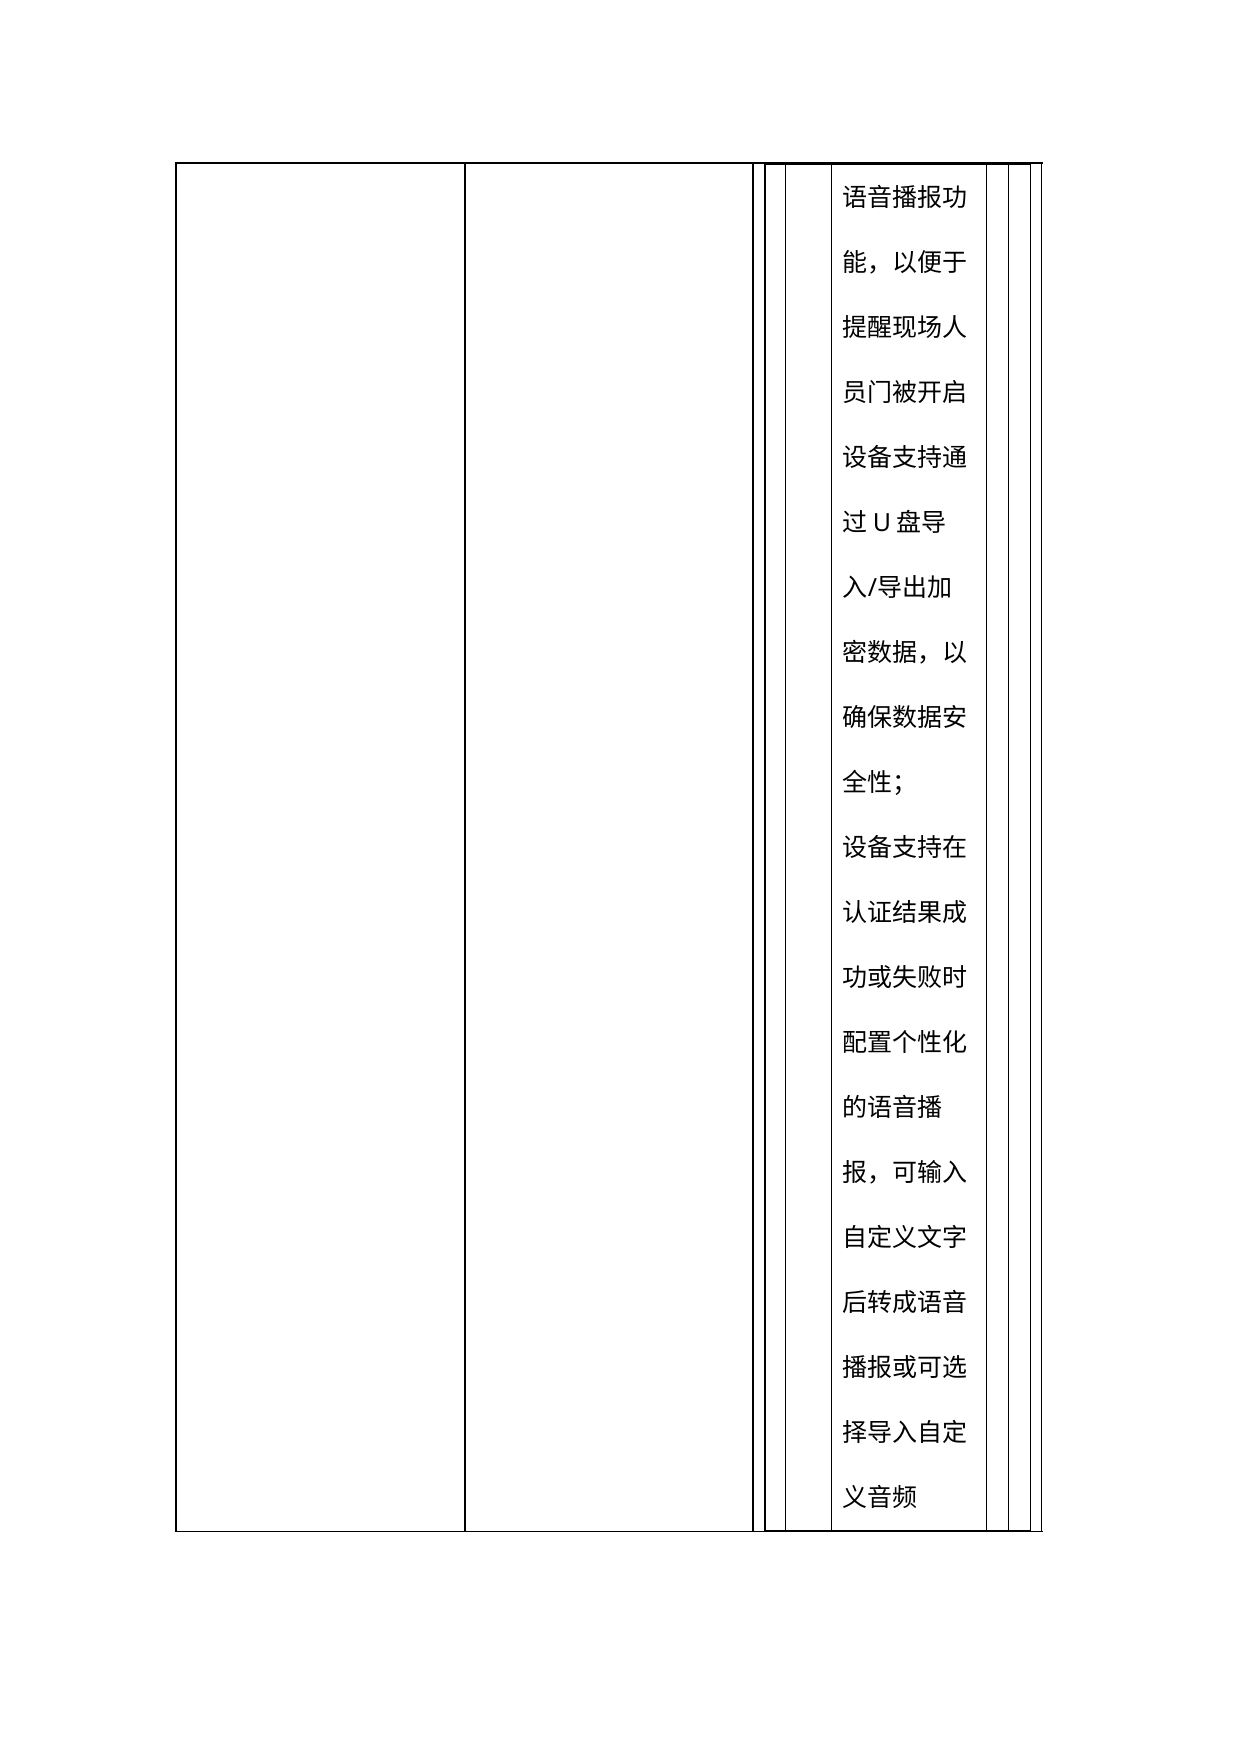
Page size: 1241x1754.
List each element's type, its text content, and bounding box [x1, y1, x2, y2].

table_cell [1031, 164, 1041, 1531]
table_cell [832, 165, 986, 1530]
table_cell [1009, 165, 1030, 1530]
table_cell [987, 165, 1008, 1530]
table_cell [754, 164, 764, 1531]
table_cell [786, 165, 831, 1530]
table_cell [177, 164, 464, 1531]
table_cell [766, 165, 785, 1530]
table_cell 1 [466, 164, 752, 1531]
